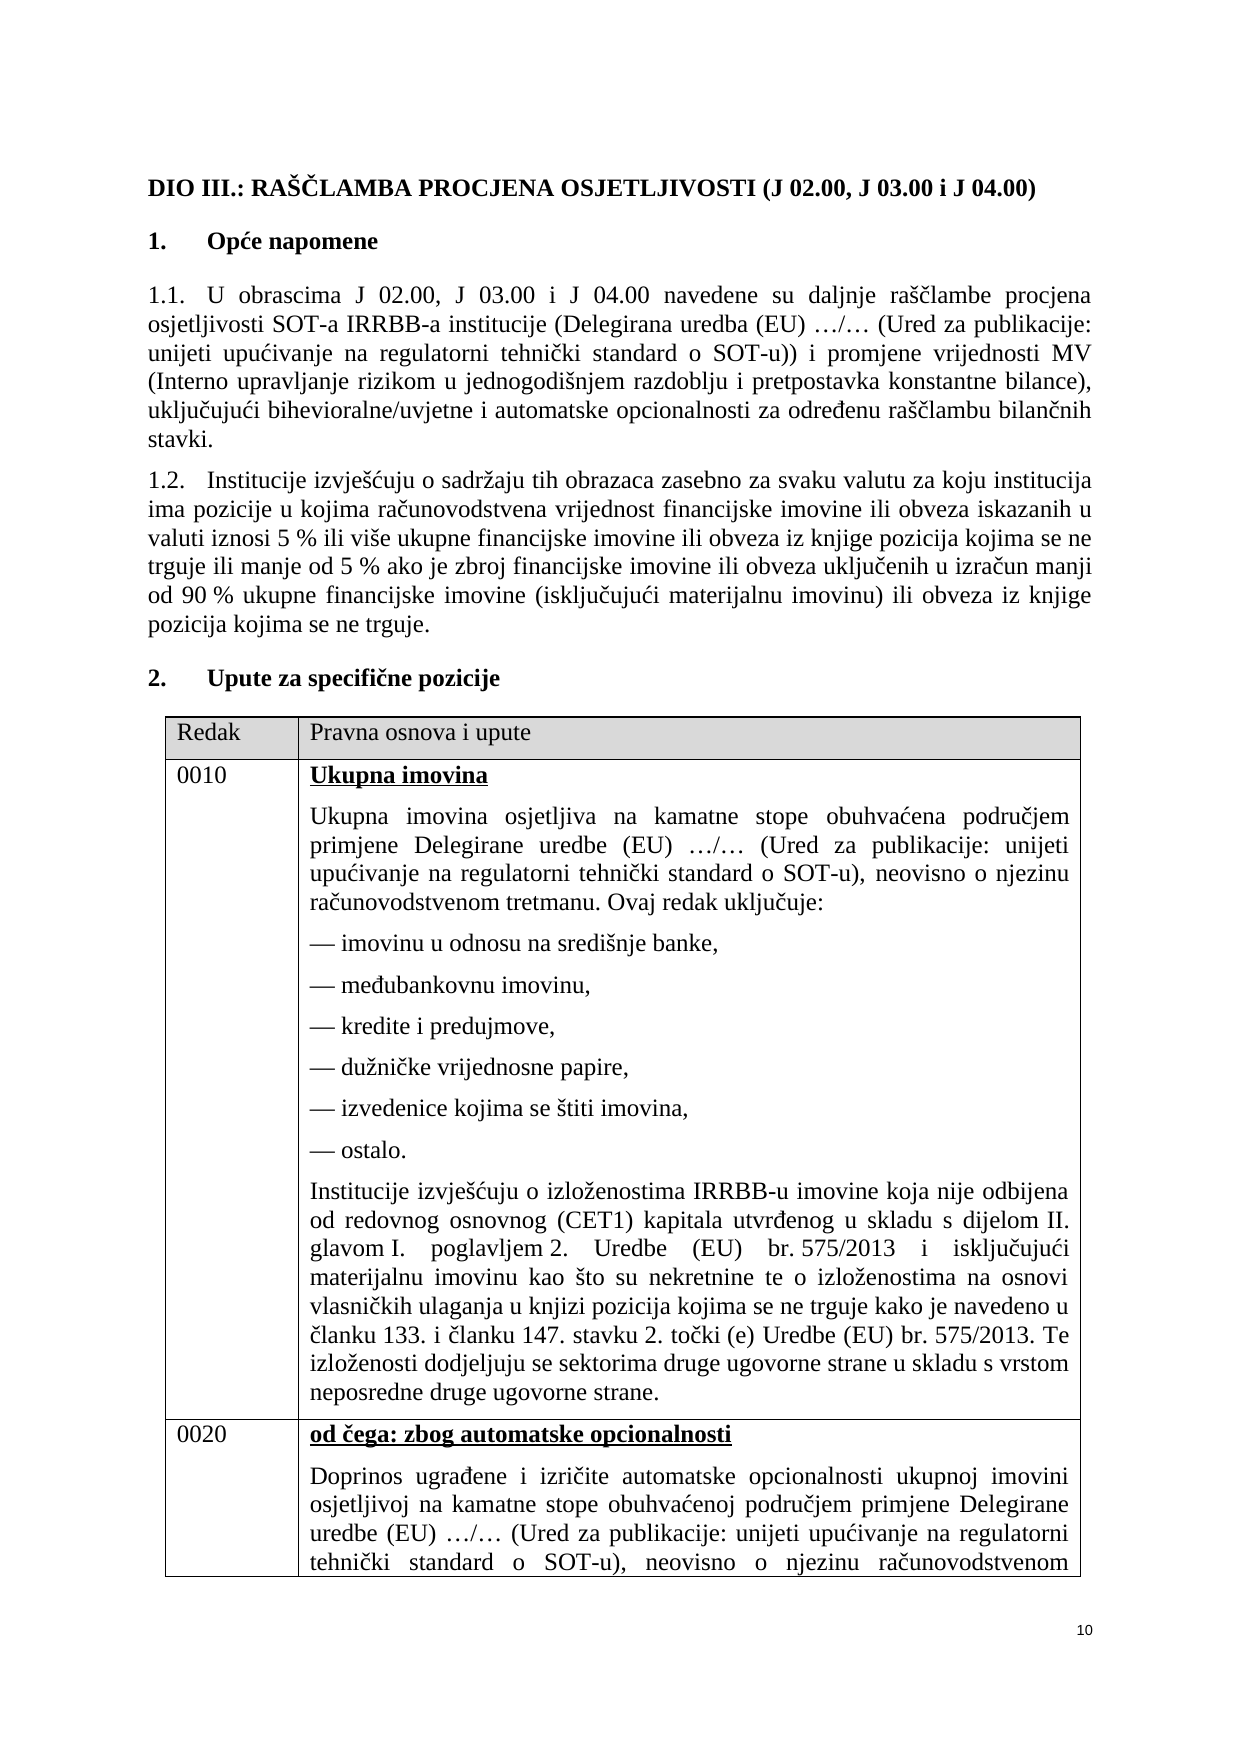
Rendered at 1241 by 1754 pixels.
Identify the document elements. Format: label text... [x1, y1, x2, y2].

list 1. Opće napomene [148, 226, 1093, 255]
text 1.2. Institucije izvješćuju o sadržaju tih obrazaca zasebno za svaku valutu za koju institucija ima pozicije u kojima računovodstvena vrijednost financijske imovine ili obveza iskazanih u valuti iznosi 5 % ili više ukupne financijske imovine ili obveza iz knjige pozicija kojima se ne trguje ili manje od 5 % ako je zbroj financijske imovine ili obveza uključenih u izračun manji od 90 % ukupne financijske imovine (isključujući materijalnu imovinu) ili obveza iz knjige pozicija kojima se ne trguje. [148, 465, 1093, 638]
table_cell Ukupna imovina Ukupna imovina osjetljiva na kamatne stope obuhvaćena područjem primjene Delegirane uredbe (EU) …/… (Ured za publikacije: unijeti upućivanje na regulatorni tehnički standard o SOT-u), neovisno o njezinu računovodstvenom tretmanu. Ovaj redak uključuje: — imovinu u odnosu na središnje banke, — međubankovnu imovinu, — kredite i predujmove, — dužničke vrijednosne papire, — izvedenice kojima se štiti imovina, — ostalo. Institucije izvješćuju o izloženostima IRRBB-u imovine koja nije odbijena od redovnog osnovnog (CET1) kapitala utvrđenog u skladu s dijelom II. glavom I. poglavljem 2. Uredbe (EU) br. 575/2013 i isključujući materijalnu imovinu kao što su nekretnine te o izloženostima na osnovi vlasničkih ulaganja u knjizi pozicija kojima se ne trguje kako je navedeno u članku 133. i članku 147. stavku 2. točki (e) Uredbe (EU) br. 575/2013. Te izloženosti dodjeljuju se sektorima druge ugovorne strane u skladu s vrstom neposredne druge ugovorne strane. [299, 760, 1080, 1418]
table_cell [299, 1420, 1080, 1576]
table_cell 0010 [166, 760, 298, 1418]
table_cell 0020 [166, 1420, 298, 1576]
subtitle DIO III.: RAŠČLAMBA PROCJENA OSJETLJIVOSTI (J 02.00, J 03.00 i J 04.00) [148, 173, 1093, 201]
table_header Redak [166, 718, 298, 759]
text 1.1. U obrascima J 02.00, J 03.00 i J 04.00 navedene su daljnje raščlambe procjena osjetljivosti SOT-a IRRBB-a institucije (Delegirana uredba (EU) …/… (Ured za publikacije: unijeti upućivanje na regulatorni tehnički standard o SOT-u)) i promjene vrijednosti MV (Interno upravljanje rizikom u jednogodišnjem razdoblju i pretpostavka konstantne bilance), uključujući bihevioralne/uvjetne i automatske opcionalnosti za određenu raščlambu bilančnih stavki. [148, 280, 1093, 453]
table_header Pravna osnova i upute [299, 718, 1080, 759]
list 2. Upute za specifične pozicije [148, 663, 1093, 691]
